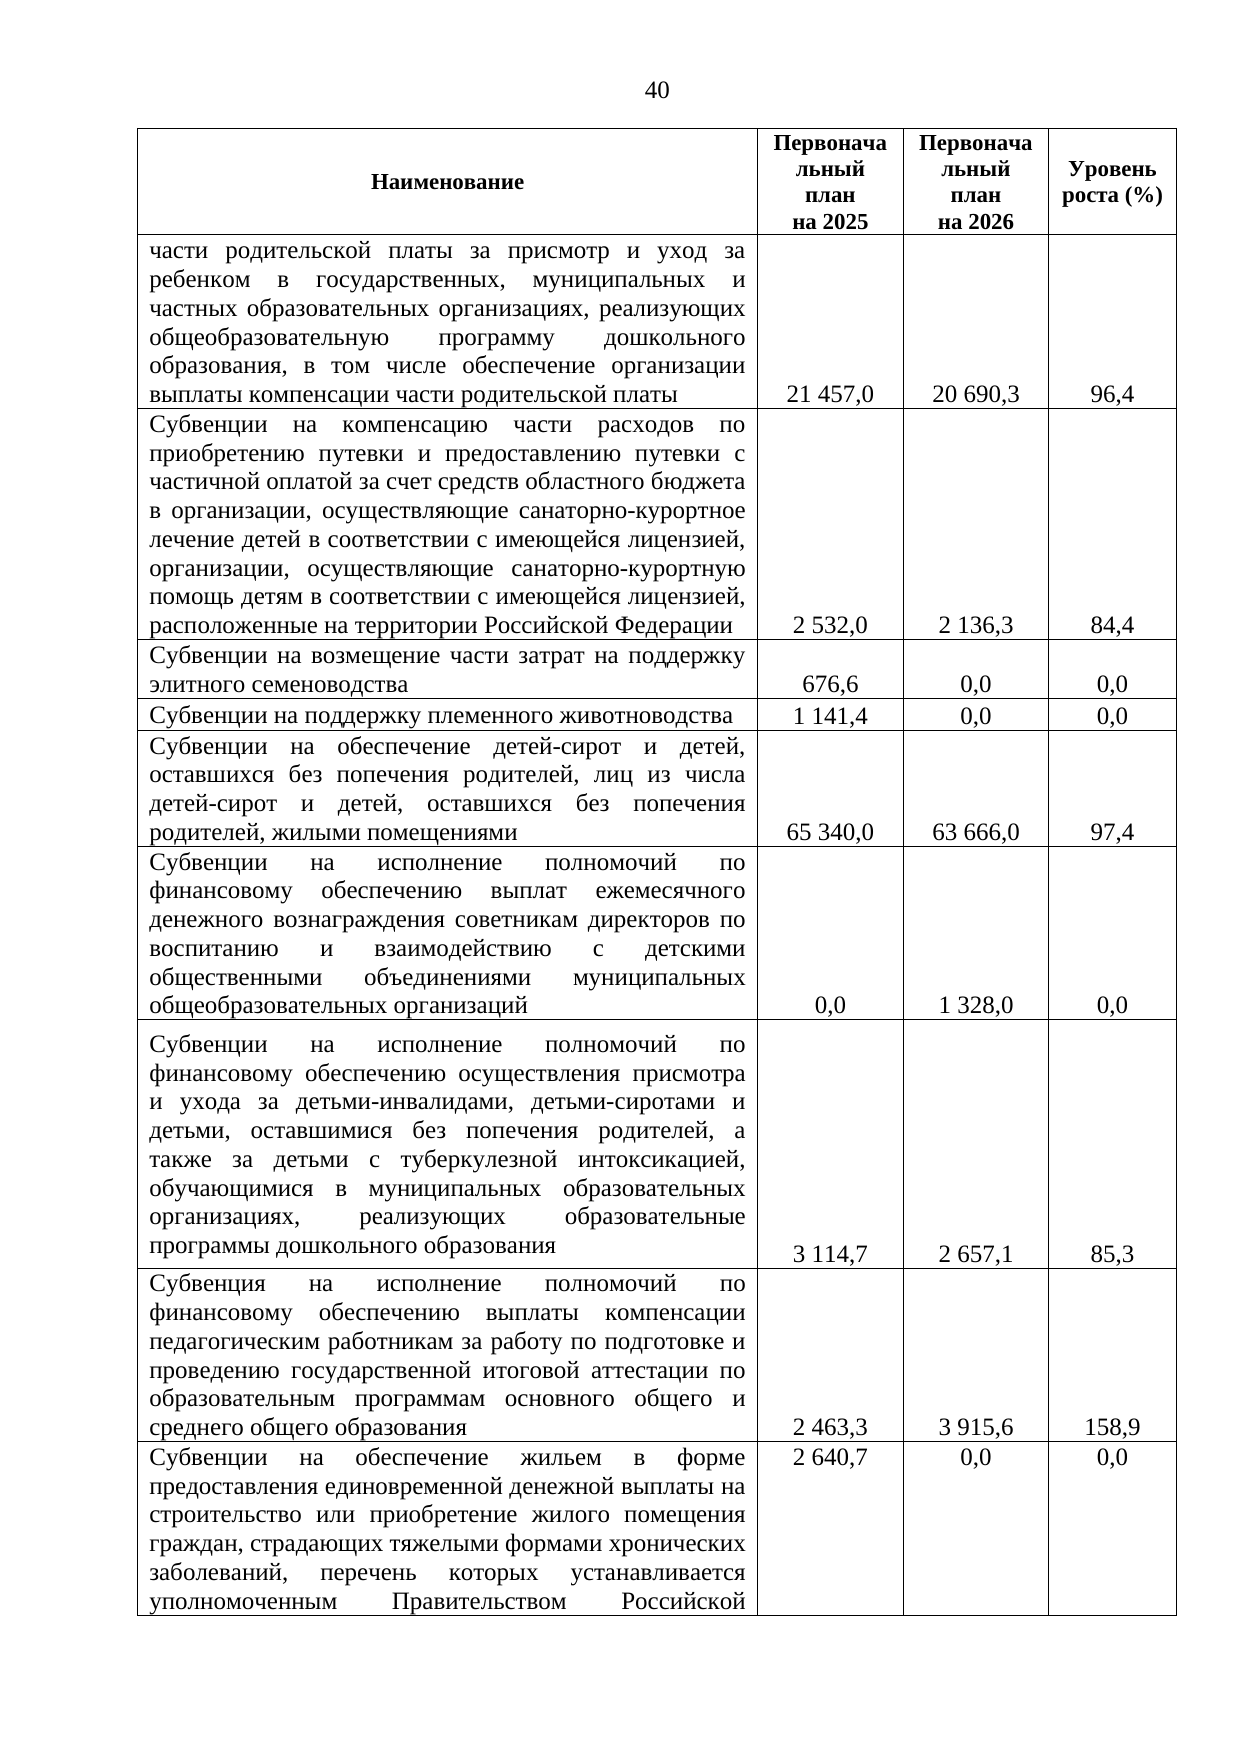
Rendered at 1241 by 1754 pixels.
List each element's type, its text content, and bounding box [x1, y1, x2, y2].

table_cell Субвенции на исполнение полномочий по финансовому обеспечению осуществления присмотра и ухода за детьми-инвалидами, детьми-сиротами и детьми, оставшимися без попечения родителей, а также за детьми с туберкулезной интоксикацией, обучающимися в муниципальных образовательных организациях, реализующих образовательные программы дошкольного образования [138, 1020, 757, 1267]
table_cell 2 640,7 [758, 1442, 903, 1614]
table_cell 2 657,1 [904, 1020, 1048, 1267]
table_cell 2 463,3 [758, 1269, 903, 1441]
table_header Первоначальный план на 2026 [904, 129, 1048, 234]
table_cell 3 915,6 [904, 1269, 1048, 1441]
table_cell 1 328,0 [904, 847, 1048, 1019]
table_cell 0,0 [904, 1442, 1048, 1614]
table_cell 21 457,0 [758, 235, 903, 408]
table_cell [138, 235, 757, 408]
table_cell Субвенции на возмещение части затрат на поддержку элитного семеноводства [138, 640, 757, 697]
table_cell 0,0 [904, 640, 1048, 697]
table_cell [138, 1442, 757, 1614]
table_cell 0,0 [904, 699, 1048, 730]
table_cell 3 114,7 [758, 1020, 903, 1267]
table_cell Субвенции на обеспечение детей-сирот и детей, оставшихся без попечения родителей, лиц из числа детей-сирот и детей, оставшихся без попечения родителей, жилыми помещениями [138, 731, 757, 846]
table_cell Субвенции на компенсацию части расходов по приобретению путевки и предоставлению путевки с частичной оплатой за счет средств областного бюджета в организации, осуществляющие санаторно-курортное лечение детей в соответствии с имеющейся лицензией, организации, осуществляющие санаторно-курортную помощь детям в соответствии с имеющейся лицензией, расположенные на территории Российской Федерации [138, 409, 757, 639]
table_cell 2 532,0 [758, 409, 903, 639]
table_cell 0,0 [1049, 699, 1176, 730]
table_cell 1 141,4 [758, 699, 903, 730]
table_cell 0,0 [1049, 1442, 1176, 1614]
table_cell 0,0 [1049, 847, 1176, 1019]
table_cell Субвенции на поддержку племенного животноводства [138, 699, 757, 730]
table_cell 63 666,0 [904, 731, 1048, 846]
table_cell 96,4 [1049, 235, 1176, 408]
table_cell 2 136,3 [904, 409, 1048, 639]
table_cell 0,0 [1049, 640, 1176, 697]
table_cell 0,0 [758, 847, 903, 1019]
table_cell 158,9 [1049, 1269, 1176, 1441]
table_cell 676,6 [758, 640, 903, 697]
table_cell 20 690,3 [904, 235, 1048, 408]
table_cell 84,4 [1049, 409, 1176, 639]
table_cell 85,3 [1049, 1020, 1176, 1267]
table_cell Субвенции на исполнение полномочий по финансовому обеспечению выплат ежемесячного денежного вознаграждения советникам директоров по воспитанию и взаимодействию с детскими общественными объединениями муниципальных общеобразовательных организаций [138, 847, 757, 1019]
table_cell 65 340,0 [758, 731, 903, 846]
table_cell 97,4 [1049, 731, 1176, 846]
table_header Первоначальный план на 2025 [758, 129, 903, 234]
table_header Уровень роста (%) [1049, 129, 1176, 234]
table_header Наименование [138, 129, 757, 234]
table_cell Субвенция на исполнение полномочий по финансовому обеспечению выплаты компенсации педагогическим работникам за работу по подготовке и проведению государственной итоговой аттестации по образовательным программам основного общего и среднего общего образования [138, 1269, 757, 1441]
